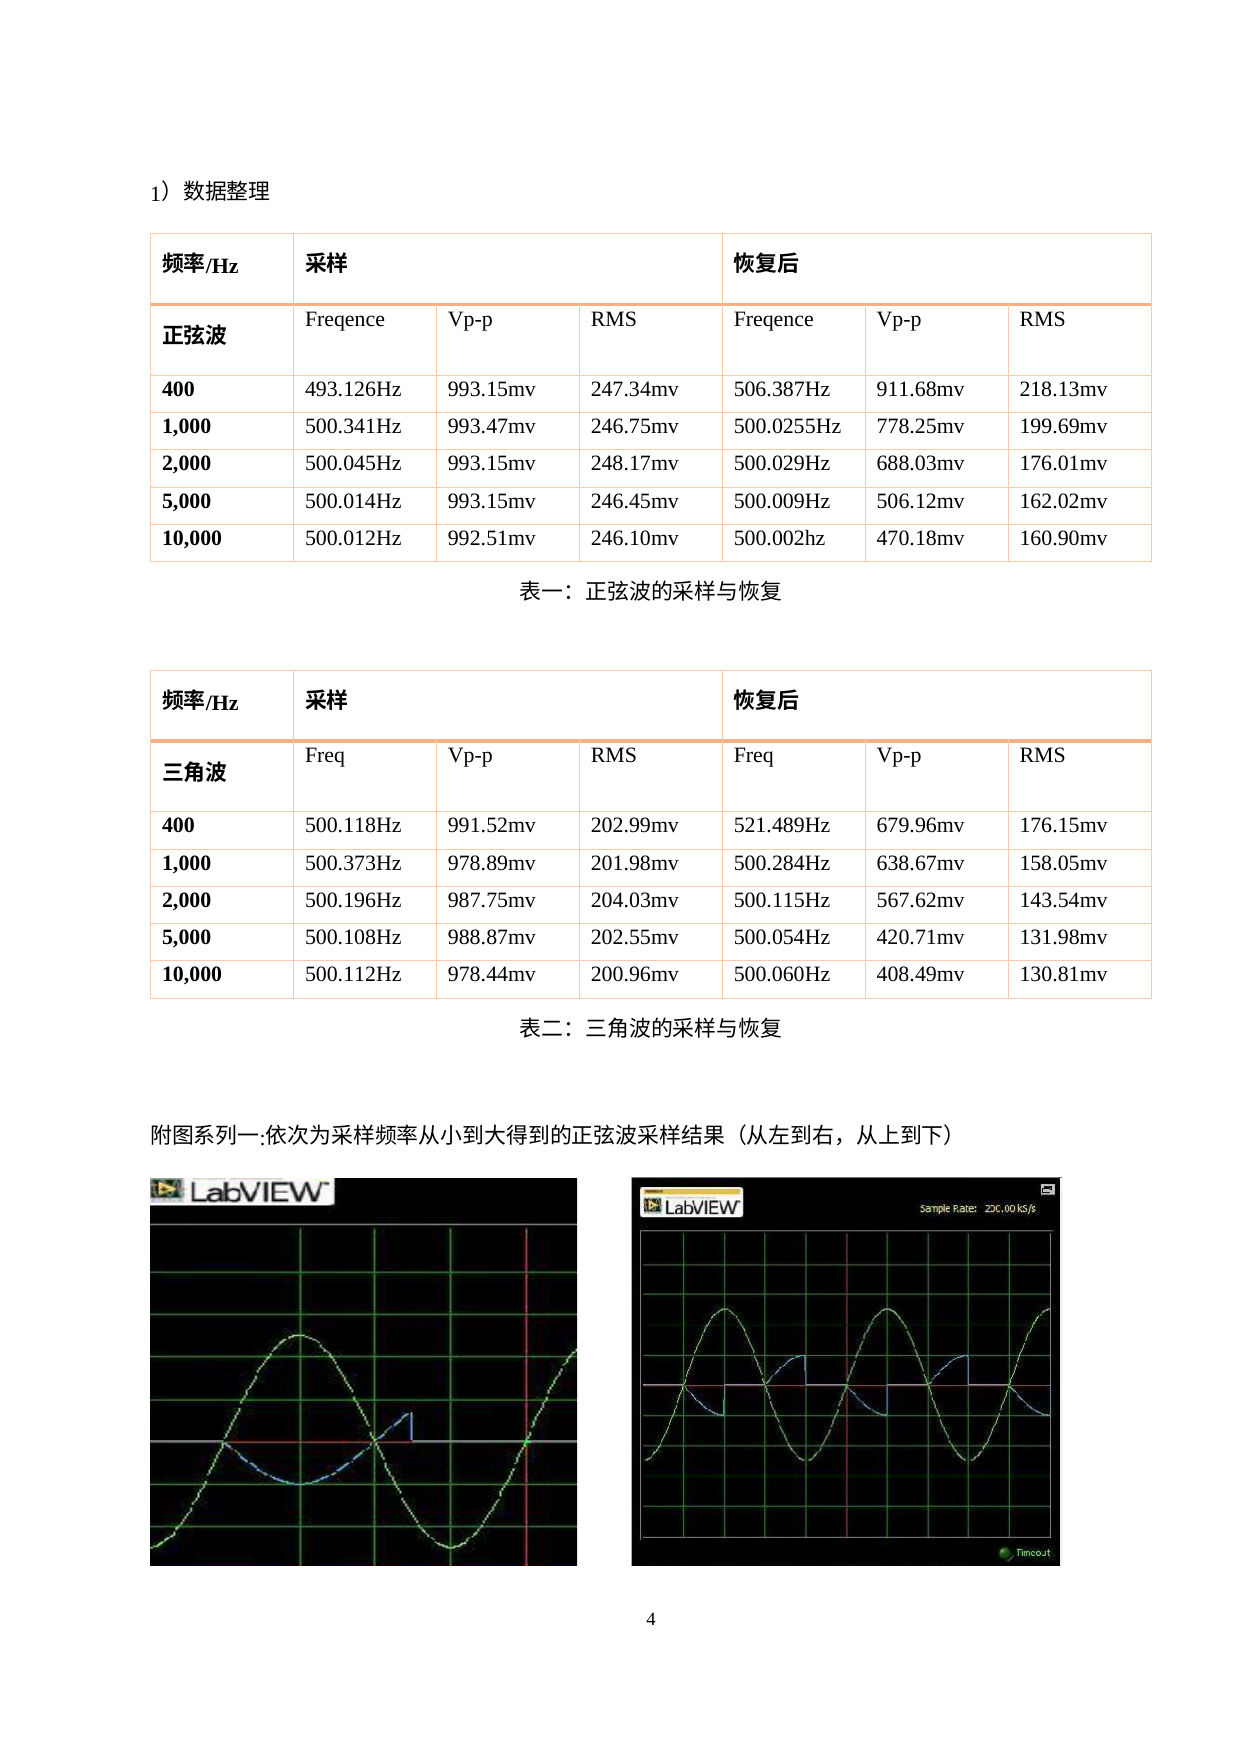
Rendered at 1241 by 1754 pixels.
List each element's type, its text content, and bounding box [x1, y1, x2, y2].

text 1）数据整理 [150, 162, 1152, 227]
table_cell 10,000 [151, 961, 293, 998]
table_header 频率/Hz [151, 671, 293, 739]
table_cell 911.68mv [866, 376, 1008, 412]
table_cell 246.75mv [580, 413, 722, 449]
table_cell 470.18mv [866, 525, 1008, 561]
table_cell 500.029Hz [723, 450, 865, 487]
table_cell 500.002hz [723, 525, 865, 561]
table_cell 160.90mv [1009, 525, 1151, 561]
table_cell 992.51mv [437, 525, 579, 561]
table_cell 2,000 [151, 450, 293, 487]
table_cell Freq [294, 743, 436, 811]
table_cell 987.75mv [437, 887, 579, 923]
table_cell 500.373Hz [294, 850, 436, 886]
table_cell 246.10mv [580, 525, 722, 561]
table_header 采样 [294, 671, 722, 739]
table_cell 500.341Hz [294, 413, 436, 449]
table_cell Vp-p [866, 743, 1008, 811]
table_cell 199.69mv [1009, 413, 1151, 449]
table_cell 778.25mv [866, 413, 1008, 449]
table_cell 500.009Hz [723, 488, 865, 524]
text 附图系列一:依次为采样频率从小到大得到的正弦波采样结果（从左到右，从上到下） [150, 1106, 1152, 1171]
table_cell 200.96mv [580, 961, 722, 998]
table_cell 500.118Hz [294, 812, 436, 848]
table_cell 176.01mv [1009, 450, 1151, 487]
table_cell 1,000 [151, 413, 293, 449]
picture [631, 1177, 1063, 1566]
table_cell 10,000 [151, 525, 293, 561]
table_cell 978.89mv [437, 850, 579, 886]
table_cell RMS [1009, 743, 1151, 811]
table_cell 500.054Hz [723, 924, 865, 960]
table_cell 993.47mv [437, 413, 579, 449]
text 表一：正弦波的采样与恢复 [150, 562, 1152, 627]
table_cell RMS [580, 306, 722, 375]
table_cell 420.71mv [866, 924, 1008, 960]
table_cell 506.387Hz [723, 376, 865, 412]
table_cell 131.98mv [1009, 924, 1151, 960]
table_cell 5,000 [151, 488, 293, 524]
table_header 采样 [294, 234, 722, 303]
text 表二：三角波的采样与恢复 [150, 999, 1152, 1064]
table_cell 521.489Hz [723, 812, 865, 848]
table_cell Freqence [723, 306, 865, 375]
table_cell 400 [151, 376, 293, 412]
table_cell 978.44mv [437, 961, 579, 998]
table_cell 688.03mv [866, 450, 1008, 487]
table_cell Freqence [294, 306, 436, 375]
table_cell 493.126Hz [294, 376, 436, 412]
table_cell 638.67mv [866, 850, 1008, 886]
table_cell 993.15mv [437, 488, 579, 524]
table_cell 500.0255Hz [723, 413, 865, 449]
table_cell 130.81mv [1009, 961, 1151, 998]
table_cell 三角波 [151, 743, 293, 811]
table_cell RMS [1009, 306, 1151, 375]
table_cell RMS [580, 743, 722, 811]
table_cell 143.54mv [1009, 887, 1151, 923]
table_cell 218.13mv [1009, 376, 1151, 412]
table_cell 400 [151, 812, 293, 848]
table_cell 246.45mv [580, 488, 722, 524]
table_cell 506.12mv [866, 488, 1008, 524]
table_cell 991.52mv [437, 812, 579, 848]
table_cell 248.17mv [580, 450, 722, 487]
table_cell 408.49mv [866, 961, 1008, 998]
table_cell 500.108Hz [294, 924, 436, 960]
table_cell 202.99mv [580, 812, 722, 848]
table_header 恢复后 [723, 234, 1151, 303]
table_cell 正弦波 [151, 306, 293, 375]
table_cell 993.15mv [437, 376, 579, 412]
table_cell 500.060Hz [723, 961, 865, 998]
table_header 恢复后 [723, 671, 1151, 739]
table_cell 500.115Hz [723, 887, 865, 923]
table_cell 2,000 [151, 887, 293, 923]
table_cell 500.112Hz [294, 961, 436, 998]
table_cell 201.98mv [580, 850, 722, 886]
table_cell 158.05mv [1009, 850, 1151, 886]
table_cell Vp-p [437, 306, 579, 375]
table_cell 202.55mv [580, 924, 722, 960]
table_cell 247.34mv [580, 376, 722, 412]
table_cell Vp-p [866, 306, 1008, 375]
table_cell 5,000 [151, 924, 293, 960]
table_cell Vp-p [437, 743, 579, 811]
table_cell 162.02mv [1009, 488, 1151, 524]
table_cell 500.045Hz [294, 450, 436, 487]
table_cell 988.87mv [437, 924, 579, 960]
table_cell 679.96mv [866, 812, 1008, 848]
table_cell 500.012Hz [294, 525, 436, 561]
table_cell 204.03mv [580, 887, 722, 923]
table_cell 567.62mv [866, 887, 1008, 923]
table_header 频率/Hz [151, 234, 293, 303]
picture [150, 1178, 578, 1566]
table_cell 1,000 [151, 850, 293, 886]
table_cell 500.014Hz [294, 488, 436, 524]
table_cell 500.196Hz [294, 887, 436, 923]
table_cell 993.15mv [437, 450, 579, 487]
table_cell Freq [723, 743, 865, 811]
table_cell 500.284Hz [723, 850, 865, 886]
table_cell 176.15mv [1009, 812, 1151, 848]
